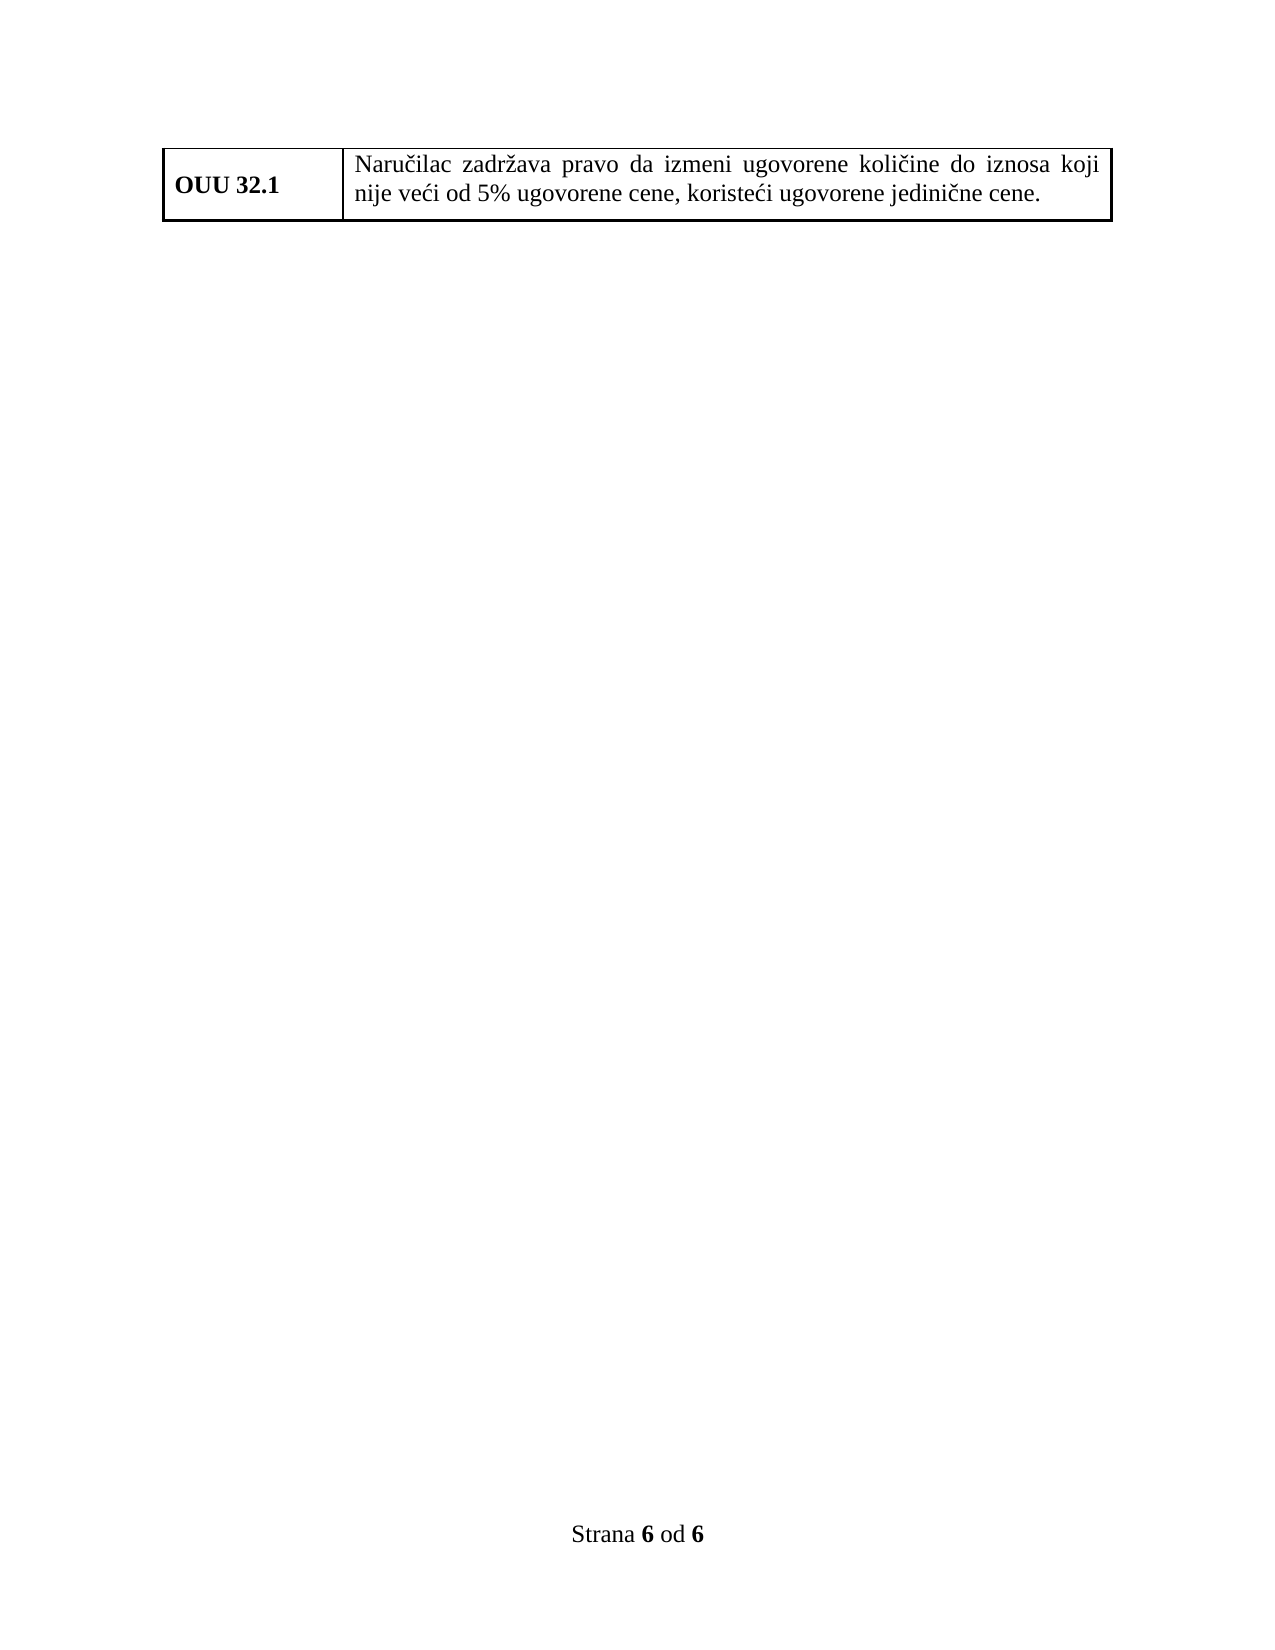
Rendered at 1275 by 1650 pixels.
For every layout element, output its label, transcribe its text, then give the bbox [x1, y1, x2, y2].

table_cell Naručilac zadržava pravo da izmeni ugovorene količine do iznosa koji nije veći od 5% ugovorene cene, koristeći ugovorene jedinične cene. [344, 149, 1110, 219]
table_cell ОUU 32.1 [165, 149, 342, 219]
